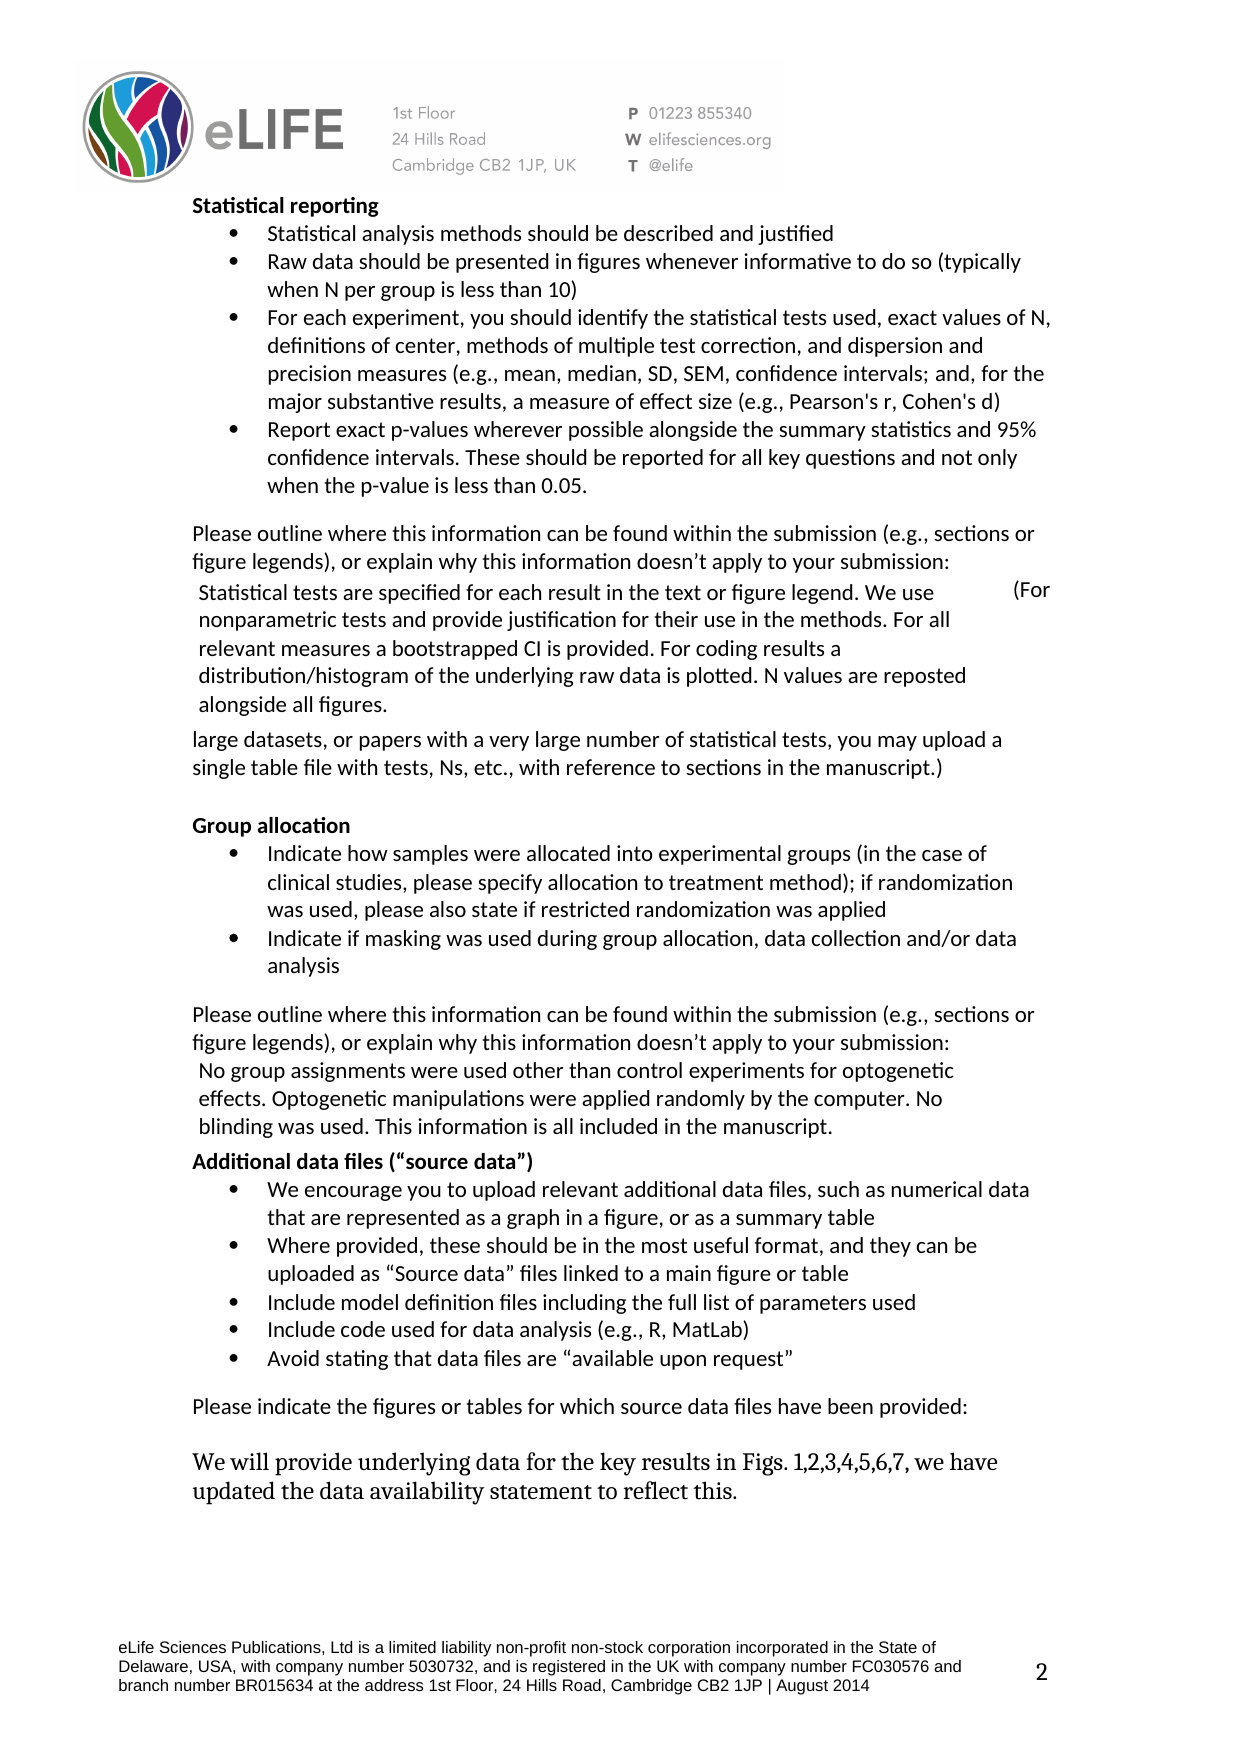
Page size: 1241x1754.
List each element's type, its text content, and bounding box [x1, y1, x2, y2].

text Statistical reporting [192, 191, 1053, 219]
list Report exact p-values wherever possible alongside the summary statistics and 95% confidence intervals. These should be reported for all key questions and not only when the p-value is less than 0.05. [229, 415, 1053, 499]
text (For large datasets, or papers with a very large number of statistical tests, you may upload a single table file with tests, Ns, etc., with reference to sections in the manuscript.) [192, 575, 1053, 781]
list Include model definition files including the full list of parameters used [229, 1288, 1053, 1316]
list Include code used for data analysis (e.g., R, MatLab) [229, 1316, 1053, 1344]
text Please indicate the figures or tables for which source data files have been provided: [192, 1392, 1053, 1420]
text Additional data files (“source data”) [192, 1056, 1053, 1176]
list For each experiment, you should identify the statistical tests used, exact values of N, definitions of center, methods of multiple test correction, and dispersion and precision measures (e.g., mean, median, SD, SEM, confidence intervals; and, for the major substantive results, a measure of effect size (e.g., Pearson's r, Cohen's d) [229, 303, 1053, 415]
picture [73, 59, 784, 191]
list Statistical analysis methods should be described and justified [229, 219, 1053, 247]
text No group assignments were used other than control experiments for optogenetic effects. Optogenetic manipulations were applied randomly by the computer. No blinding was used. This information is all included in the manuscript. [198, 1056, 1013, 1140]
list We encourage you to upload relevant additional data files, such as numerical data that are represented as a graph in a figure, or as a summary table [229, 1176, 1053, 1232]
text Group allocation [192, 812, 1053, 839]
list Avoid stating that data files are “available upon request” [229, 1344, 1053, 1372]
text We will provide underlying data for the key results in Figs. 1,2,3,4,5,6,7, we have updated the data availability statement to reflect this. [192, 1448, 1053, 1506]
text Statistical tests are specified for each result in the text or figure legend. We use nonparametric tests and provide justification for their use in the methods. For all relevant measures a bootstrapped CI is provided. For coding results a distribution/histogram of the underlying raw data is plotted. N values are reposted alongside all figures. [198, 578, 1013, 718]
list Raw data should be presented in figures whenever informative to do so (typically when N per group is less than 10) [229, 247, 1053, 303]
list Where provided, these should be in the most useful format, and they can be uploaded as “Source data” files linked to a main figure or table [229, 1232, 1053, 1288]
list Indicate how samples were allocated into experimental groups (in the case of clinical studies, please specify allocation to treatment method); if randomization was used, please also state if restricted randomization was applied [229, 839, 1053, 924]
list Indicate if masking was used during group allocation, data collection and/or data analysis [229, 924, 1053, 980]
